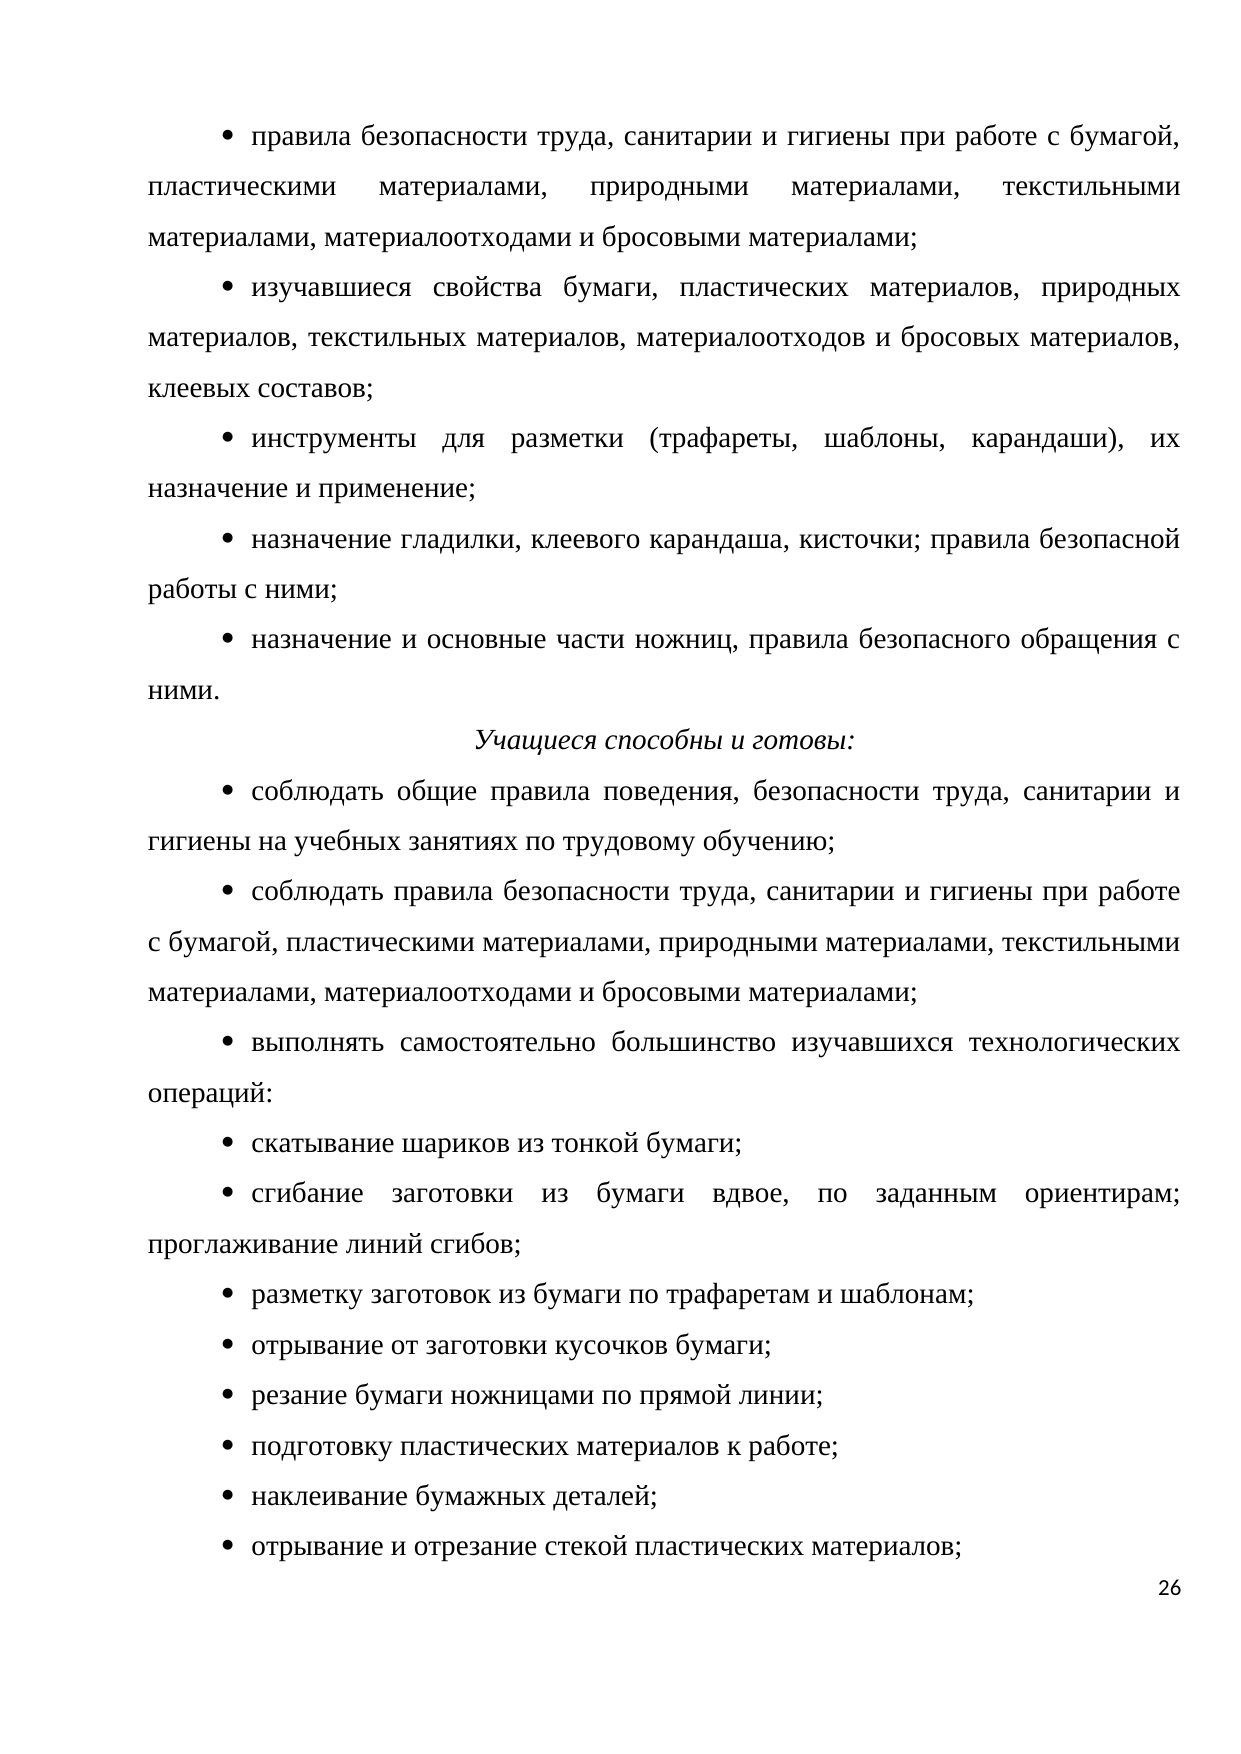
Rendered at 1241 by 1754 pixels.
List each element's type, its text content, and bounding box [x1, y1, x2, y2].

list назначение гладилки, клеевого карандаша, кисточки; правила безопасной работы с ними; [148, 521, 1181, 605]
list соблюдать общие правила поведения, безопасности труда, санитарии и гигиены на учебных занятиях по трудовому обучению; [148, 773, 1181, 857]
text Учащиеся способны и готовы: [148, 722, 1181, 756]
list скатывание шариков из тонкой бумаги; [148, 1125, 1181, 1159]
list изучавшиеся свойства бумаги, пластических материалов, природных материалов, текстильных материалов, материалоотходов и бросовых материалов, клеевых составов; [148, 269, 1181, 403]
list отрывание от заготовки кусочков бумаги; [148, 1327, 1181, 1360]
list разметку заготовок из бумаги по трафаретам и шаблонам; [148, 1276, 1181, 1310]
list правила безопасности труда, санитарии и гигиены при работе с бумагой, пластическими материалами, природными материалами, текстильными материалами, материалоотходами и бросовыми материалами; [148, 118, 1181, 252]
list инструменты для разметки (трафареты, шаблоны, карандаши), их назначение и применение; [148, 420, 1181, 504]
list наклеивание бумажных деталей; [148, 1478, 1181, 1512]
list соблюдать правила безопасности труда, санитарии и гигиены при работе с бумагой, пластическими материалами, природными материалами, текстильными материалами, материалоотходами и бросовыми материалами; [148, 873, 1181, 1008]
list отрывание и отрезание стекой пластических материалов; [148, 1528, 1181, 1562]
list выполнять самостоятельно большинство изучавшихся технологических операций: [148, 1024, 1181, 1108]
list подготовку пластических материалов к работе; [148, 1428, 1181, 1461]
list сгибание заготовки из бумаги вдвое, по заданным ориентирам; проглаживание линий сгибов; [148, 1176, 1181, 1259]
list резание бумаги ножницами по прямой линии; [148, 1377, 1181, 1411]
list назначение и основные части ножниц, правила безопасного обращения с ними. [148, 622, 1181, 706]
